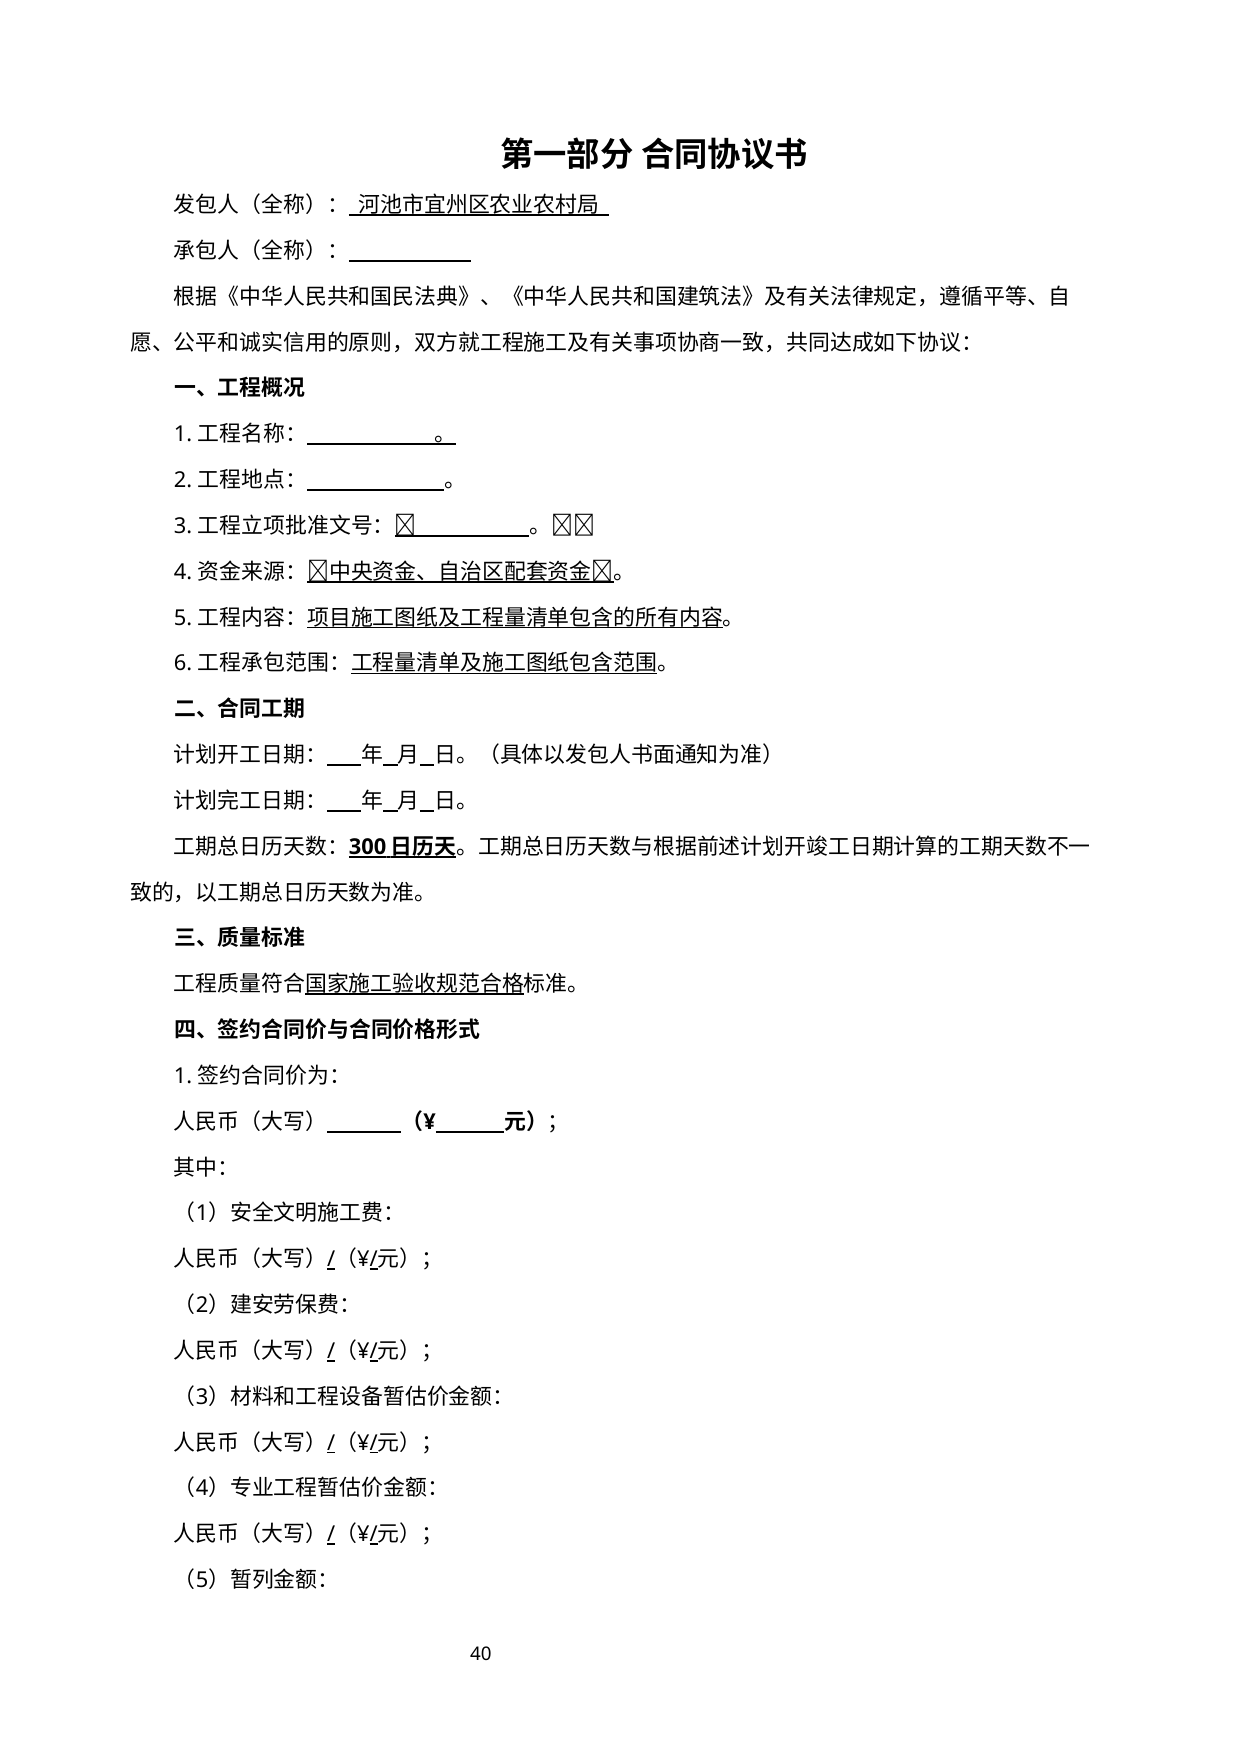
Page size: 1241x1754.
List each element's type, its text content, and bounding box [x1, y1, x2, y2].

text 三、质量标准 [130, 909, 1110, 955]
text 人民币（大写）/（¥/元）； [130, 1413, 1110, 1459]
text 人民币（大写）/（¥/元）； [130, 1505, 1110, 1551]
text 3. 工程立项批准文号： 。 [130, 497, 1110, 542]
text （5）暂列金额： [130, 1551, 1110, 1597]
text （2）建安劳保费： [130, 1276, 1110, 1322]
text 5. 工程内容：项目施工图纸及工程量清单包含的所有内容。 [130, 588, 1110, 634]
text （1）安全文明施工费： [130, 1184, 1110, 1230]
text 4. 资金来源：中央资金、自治区配套资金。 [130, 542, 1110, 588]
text 人民币（大写） （¥ 元）； [130, 1092, 1110, 1138]
text 一、工程概况 [130, 359, 1110, 405]
text 6. 工程承包范围：工程量清单及施工图纸包含范围。 [130, 634, 1110, 680]
text 1. 签约合同价为： [130, 1047, 1110, 1092]
text 计划开工日期： 年 月 日。（具体以发包人书面通知为准） [130, 726, 1110, 772]
text 二、合同工期 [130, 680, 1110, 726]
text 人民币（大写）/（¥/元）； [130, 1322, 1110, 1367]
text 工程质量符合国家施工验收规范合格标准。 [130, 955, 1110, 1001]
text 第一部分 合同协议书 [130, 130, 1110, 176]
text （3）材料和工程设备暂估价金额： [130, 1367, 1110, 1413]
text 根据《中华人民共和国民法典》、《中华人民共和国建筑法》及有关法律规定，遵循平等、自愿、公平和诚实信用的原则，双方就工程施工及有关事项协商一致，共同达成如下协议： [130, 267, 1110, 359]
text 计划完工日期： 年 月 日。 [130, 772, 1110, 817]
text 承包人（全称）： [130, 222, 1110, 267]
text 四、签约合同价与合同价格形式 [130, 1001, 1110, 1047]
text 人民币（大写）/（¥/元）； [130, 1230, 1110, 1276]
text 发包人（全称）： 河池市宜州区农业农村局 [130, 176, 1110, 222]
text 其中： [130, 1138, 1110, 1184]
text 工期总日历天数：300日历天。工期总日历天数与根据前述计划开竣工日期计算的工期天数不一致的，以工期总日历天数为准。 [130, 817, 1110, 909]
text （4）专业工程暂估价金额： [130, 1459, 1110, 1505]
text 2. 工程地点： 。 [130, 451, 1110, 497]
text 1. 工程名称： 。 [130, 405, 1110, 451]
